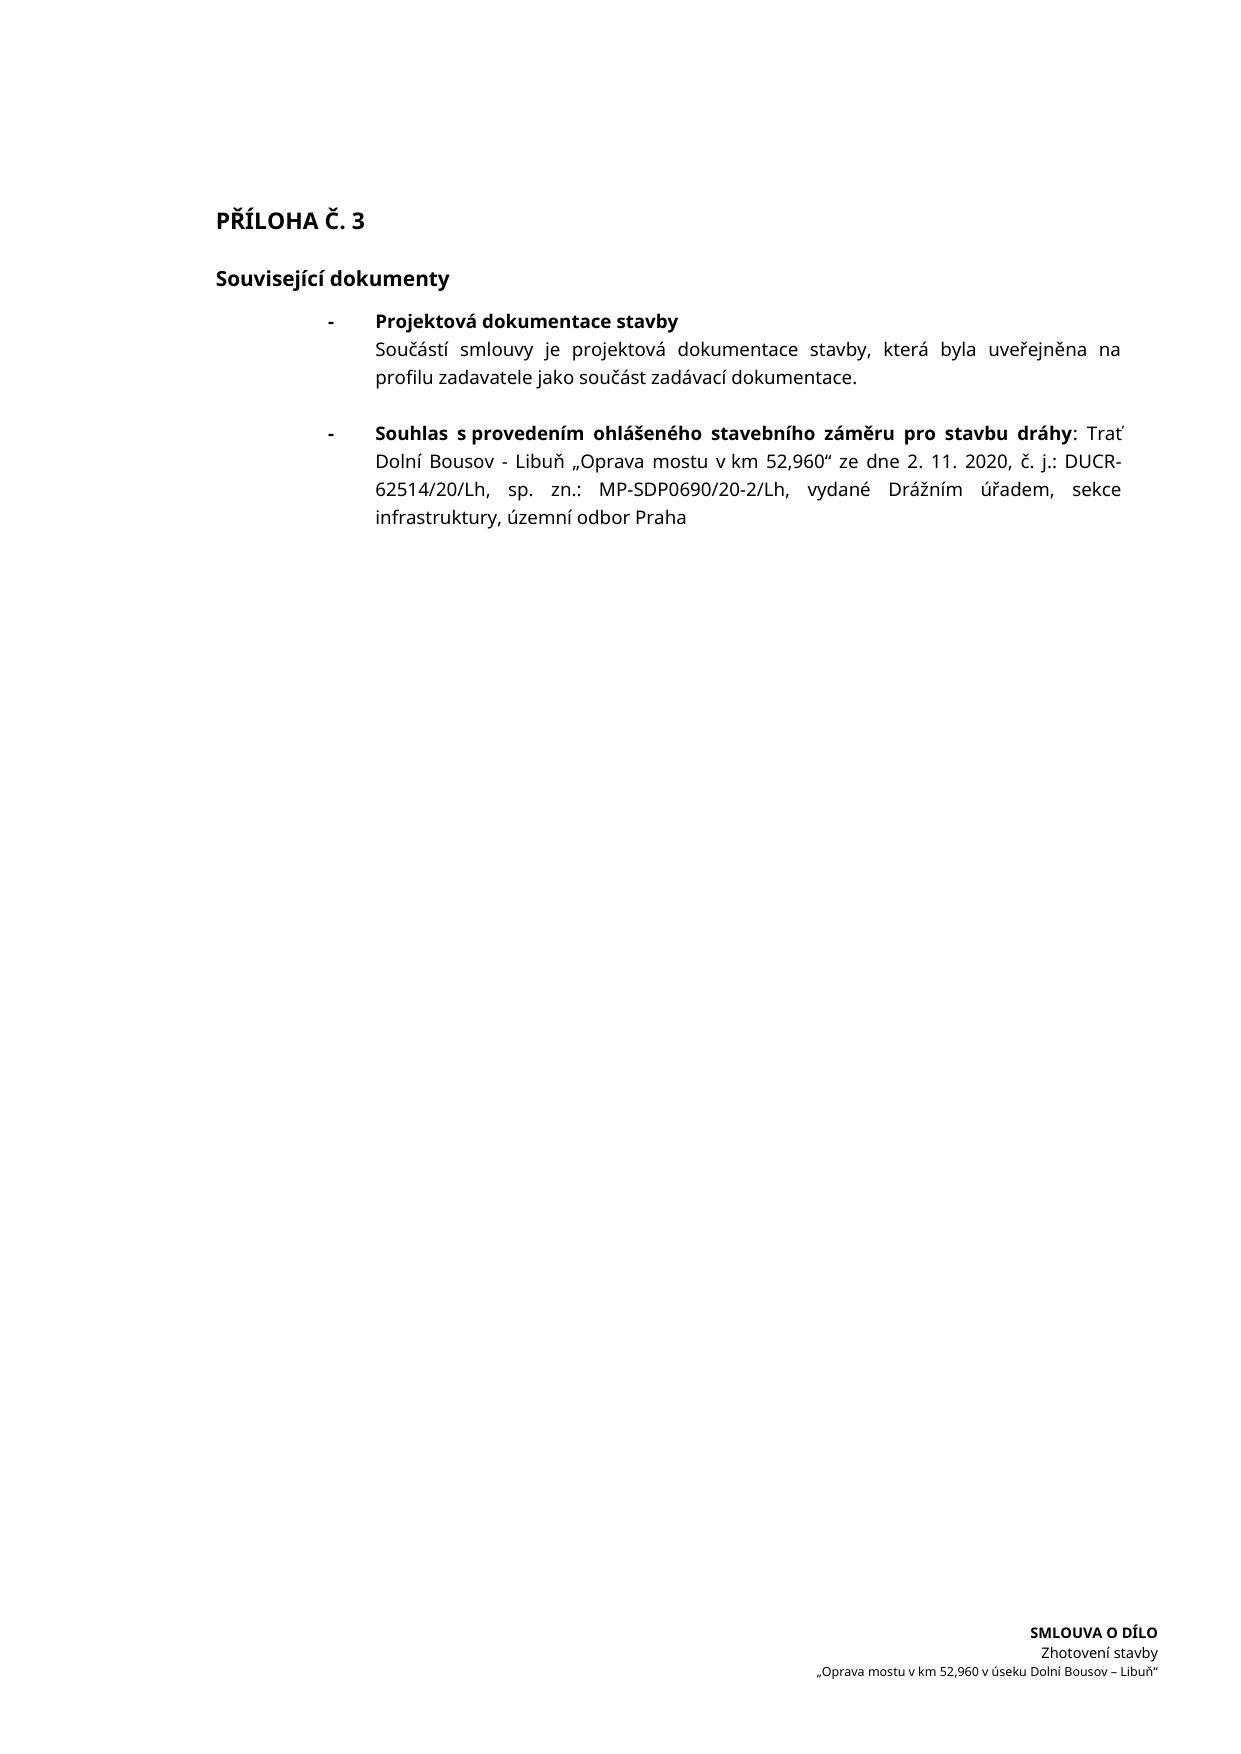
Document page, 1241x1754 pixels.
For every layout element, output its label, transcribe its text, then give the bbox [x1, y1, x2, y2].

text Příloha č. 3 [216, 205, 1122, 236]
list Projektová dokumentace stavby [328, 308, 1122, 334]
text Související dokumenty [216, 264, 1122, 293]
list Součástí smlouvy je projektová dokumentace stavby, která byla uveřejněna na profilu zadavatele jako součást zadávací dokumentace. [375, 336, 1122, 390]
list Souhlas s provedením ohlášeného stavebního záměru pro stavbu dráhy: Trať Dolní Bousov - Libuň „Oprava mostu v km 52,960“ ze dne 2. 11. 2020, č. j.: DUCR-62514/20/Lh, sp. zn.: MP-SDP0690/20-2/Lh, vydané Drážním úřadem, sekce infrastruktury, územní odbor Praha [328, 420, 1122, 530]
